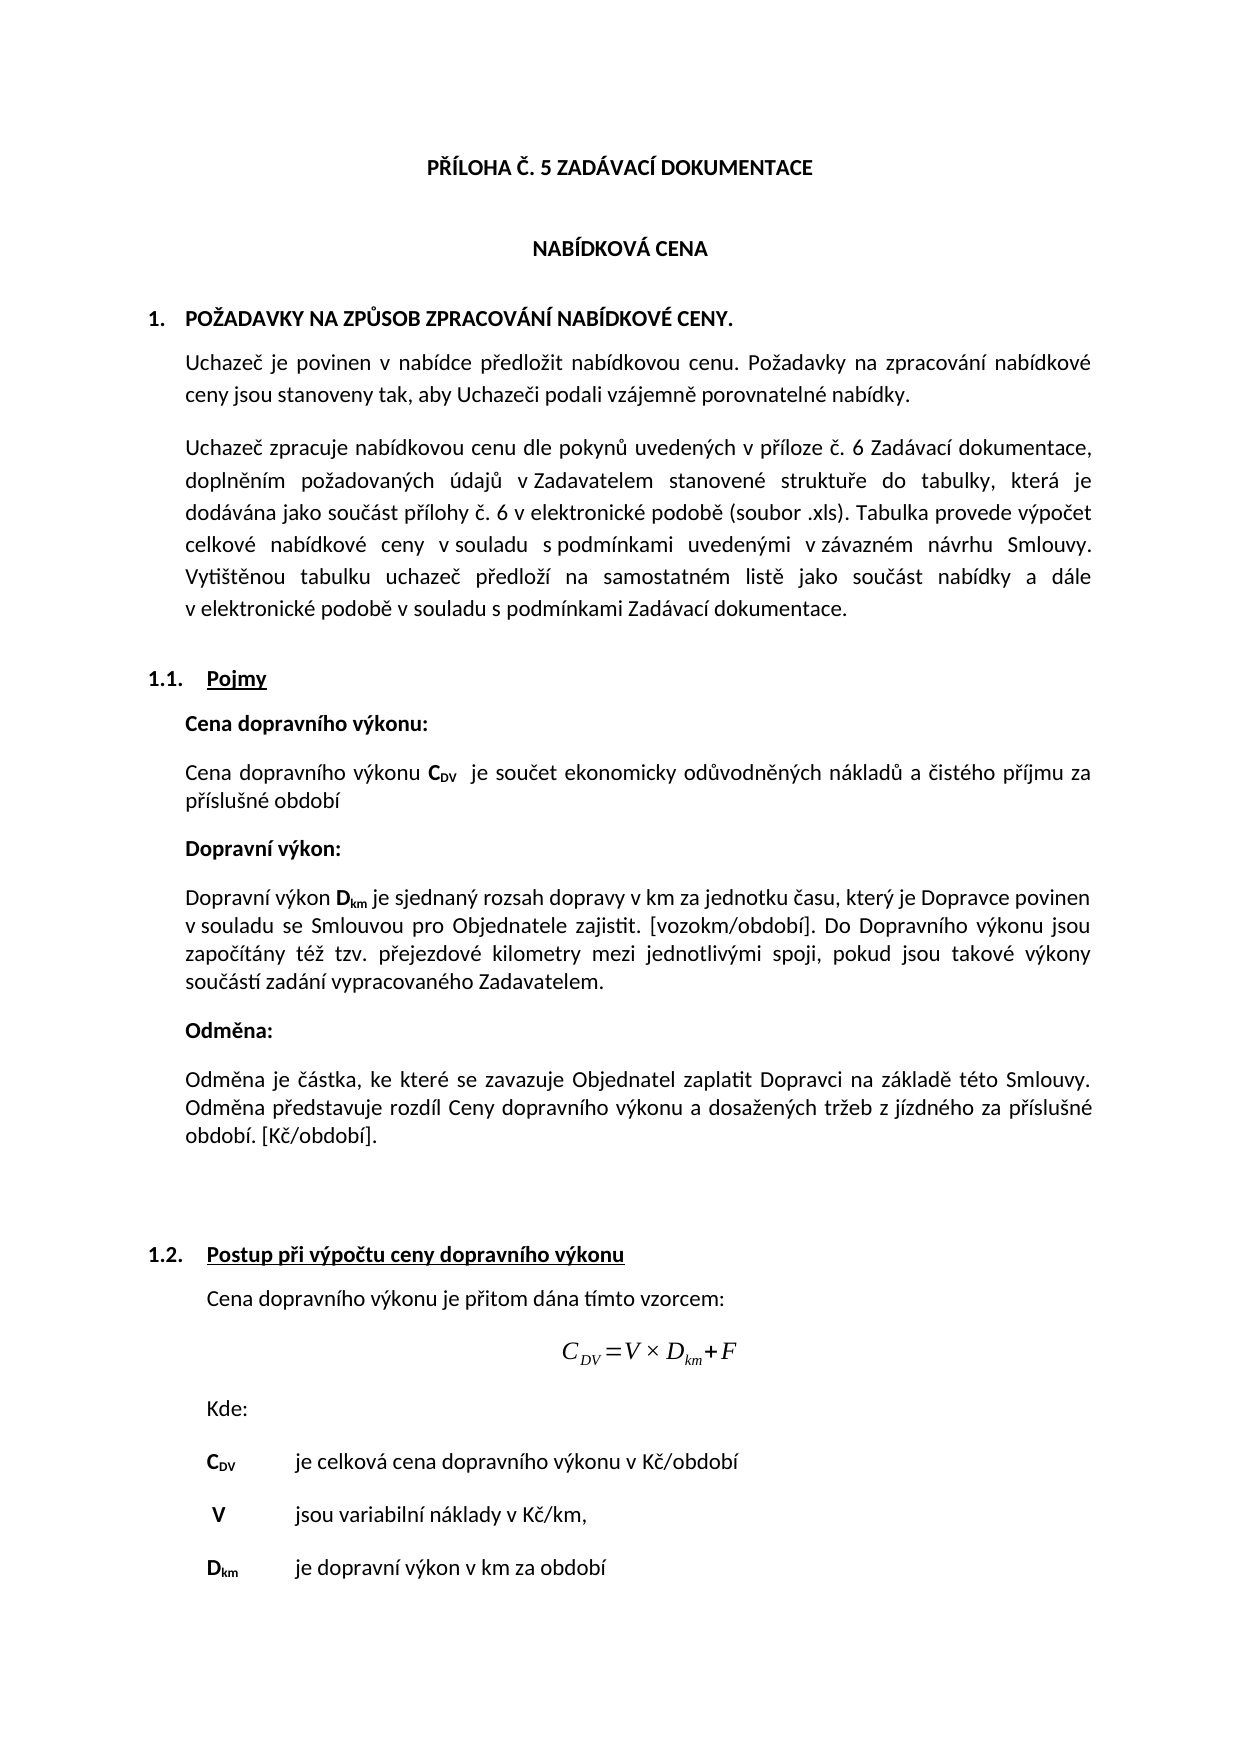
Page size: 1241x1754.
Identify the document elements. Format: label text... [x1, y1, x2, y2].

text Cena dopravního výkonu je přitom dána tímto vzorcem: [207, 1284, 1093, 1312]
text Kde: [207, 1394, 1093, 1422]
subtitle Pojmy [148, 664, 1093, 692]
subtitle NABÍDKOVÁ CENA [148, 234, 1093, 262]
subtitle Postup při výpočtu ceny dopravního výkonu [148, 1240, 1093, 1268]
text Dkm je dopravní výkon v km za období [207, 1553, 1093, 1581]
text Dopravní výkon: [185, 834, 1093, 863]
text Odměna: [185, 1016, 1093, 1044]
text Uchazeč je povinen v nabídce předložit nabídkovou cenu. Požadavky na zpracování nabídkové ceny jsou stanoveny tak, aby Uchazeči podali vzájemně porovnatelné nabídky. [185, 348, 1093, 408]
text Uchazeč zpracuje nabídkovou cenu dle pokynů uvedených v příloze č. 6 Zadávací dokumentace, doplněním požadovaných údajů v Zadavatelem stanovené struktuře do tabulky, která je dodávána jako součást přílohy č. 6 v elektronické podobě (soubor .xls). Tabulka provede výpočet celkové nabídkové ceny v souladu s podmínkami uvedenými v závazném návrhu Smlouvy. Vytištěnou tabulku uchazeč předloží na samostatném listě jako součást nabídky a dále v elektronické podobě v souladu s podmínkami Zadávací dokumentace. [185, 433, 1093, 622]
text PŘÍLOHA Č. 5 ZADÁVACÍ DOKUMENTACE [148, 148, 1093, 181]
text Cena dopravního výkonu CDV je součet ekonomicky odůvodněných nákladů a čistého příjmu za příslušné období [185, 758, 1093, 814]
text V jsou variabilní náklady v Kč/km, [207, 1500, 1093, 1528]
text Odměna je částka, ke které se zavazuje Objednatel zaplatit Dopravci na základě této Smlouvy. Odměna představuje rozdíl Ceny dopravního výkonu a dosažených tržeb z jízdného za příslušné období. [Kč/období]. [185, 1065, 1093, 1149]
subtitle Požadavky na způsob zpracování nabídkové ceny. [148, 304, 1093, 332]
text Dopravní výkon Dkm je sjednaný rozsah dopravy v km za jednotku času, který je Dopravce povinen v souladu se Smlouvou pro Objednatele zajistit. [vozokm/období]. Do Dopravního výkonu jsou započítány též tzv. přejezdové kilometry mezi jednotlivými spoji, pokud jsou takové výkony součástí zadání vypracovaného Zadavatelem. [185, 883, 1093, 996]
text CDV je celková cena dopravního výkonu v Kč/období [207, 1447, 1093, 1475]
text Cena dopravního výkonu: [185, 709, 1093, 737]
